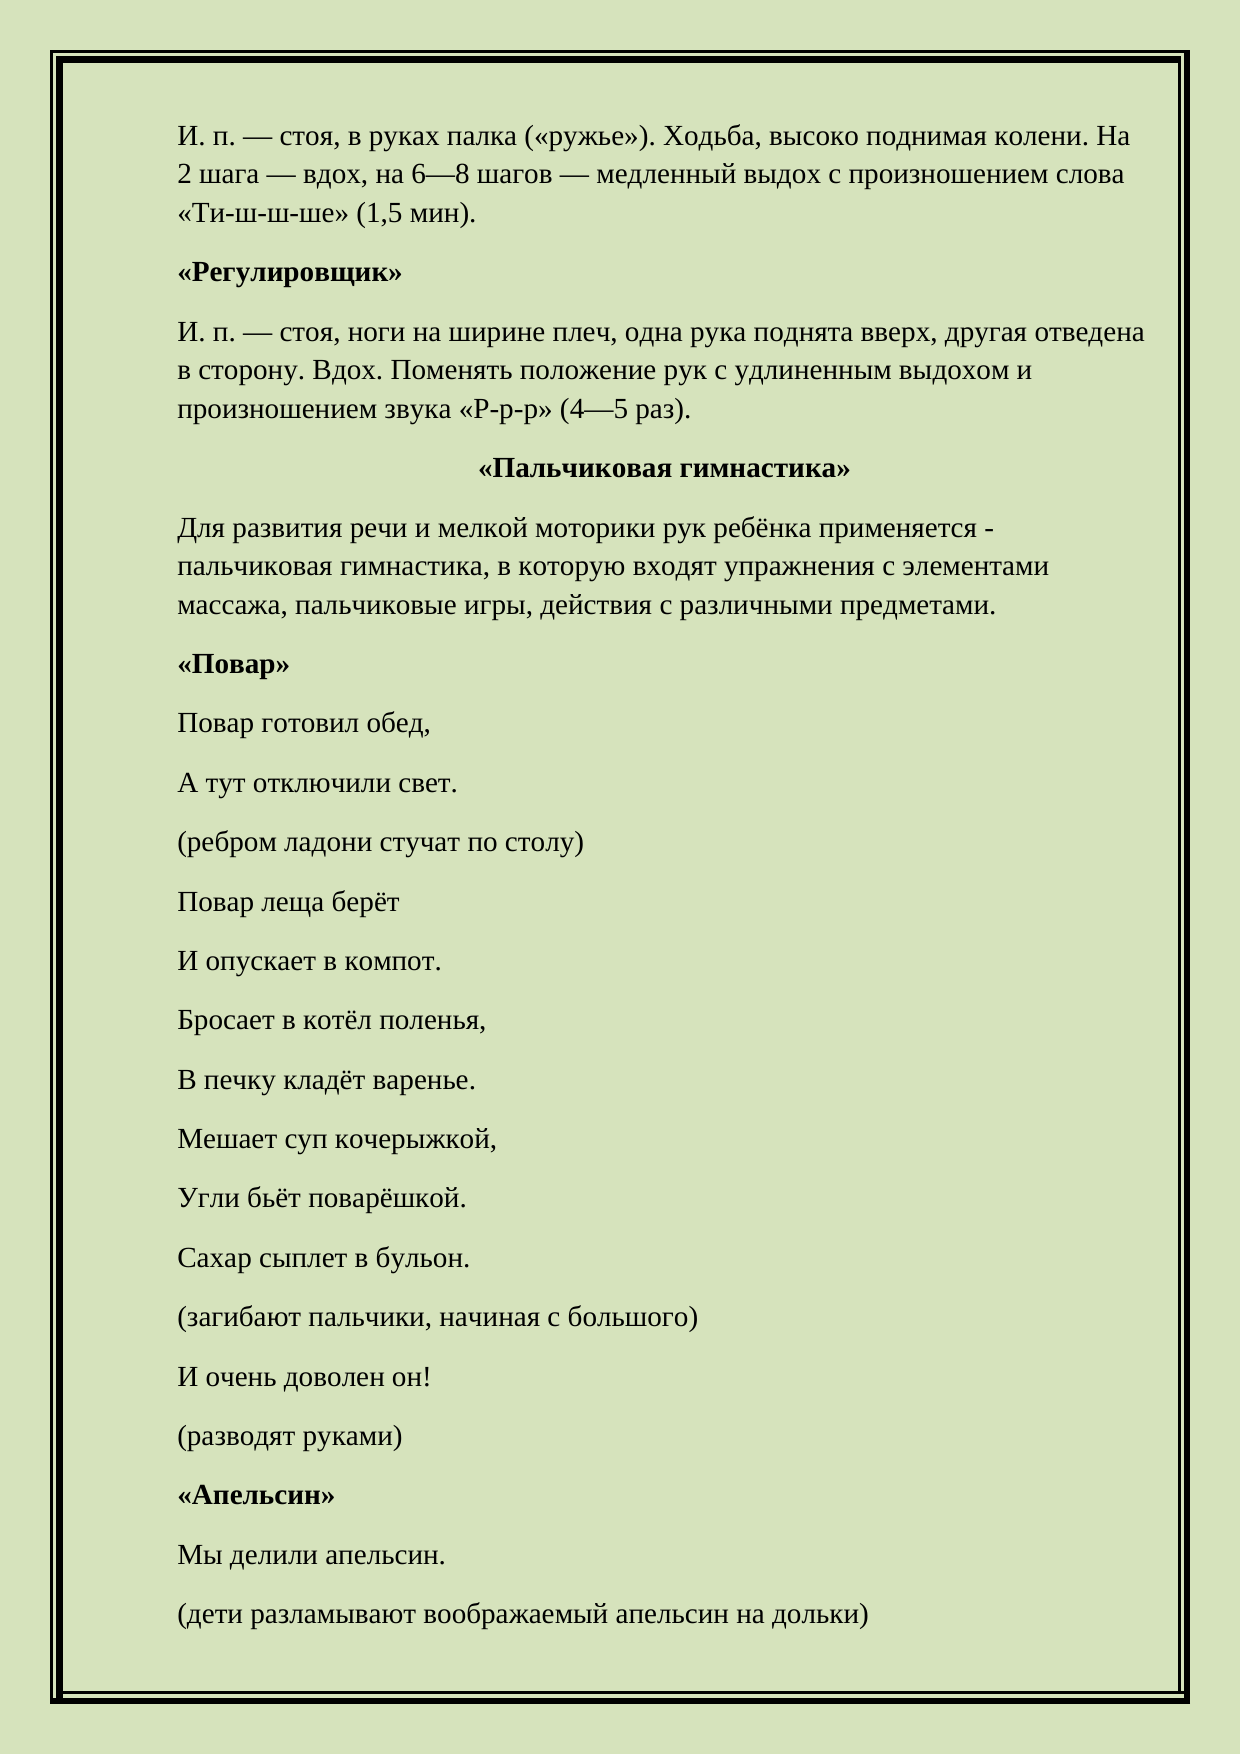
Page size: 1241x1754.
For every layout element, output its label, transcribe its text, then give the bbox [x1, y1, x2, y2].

text И. п. — стоя, ноги на ширине плеч, одна рука поднята вверх, другая отведена в сторону. Вдох. Поменять положение рук с удлиненным выдохом и произношением звука «Р-р-р» (4—5 раз). [177, 314, 1152, 424]
text «Повар» [177, 646, 1152, 680]
text Повар готовил обед, [177, 706, 1152, 739]
text И опускает в компот. [177, 943, 1152, 977]
text А тут отключили свет. [177, 765, 1152, 798]
text Бросает в котёл поленья, [177, 1002, 1152, 1036]
text «Пальчиковая гимнастика» [177, 450, 1152, 484]
text (загибают пальчики, начиная с большого) [177, 1299, 1152, 1333]
text «Регулировщик» [177, 254, 1152, 288]
text Повар леща берёт [177, 884, 1152, 917]
text И очень доволен он! [177, 1359, 1152, 1392]
text И. п. — стоя, в руках палка («ружье»). Ходьба, высоко поднимая колени. На 2 шага — вдох, на 6—8 шагов — медленный выдох с произношением слова «Ти-ш-ш-ше» (1,5 мин). [177, 118, 1152, 229]
text (ребром ладони стучат по столу) [177, 824, 1152, 858]
text (дети разламывают воображаемый апельсин на дольки) [177, 1596, 1152, 1630]
text «Апельсин» [177, 1477, 1152, 1511]
text Мешает суп кочерыжкой, [177, 1121, 1152, 1155]
text Сахар сыплет в бульон. [177, 1240, 1152, 1273]
text Для развития речи и мелкой моторики рук ребёнка применяется - пальчиковая гимнастика, в которую входят упражнения с элементами массажа, пальчиковые игры, действия с различными предметами. [177, 510, 1152, 620]
text В печку кладёт варенье. [177, 1062, 1152, 1095]
text (разводят руками) [177, 1418, 1152, 1452]
text Угли бьёт поварёшкой. [177, 1181, 1152, 1214]
text Мы делили апельсин. [177, 1537, 1152, 1570]
